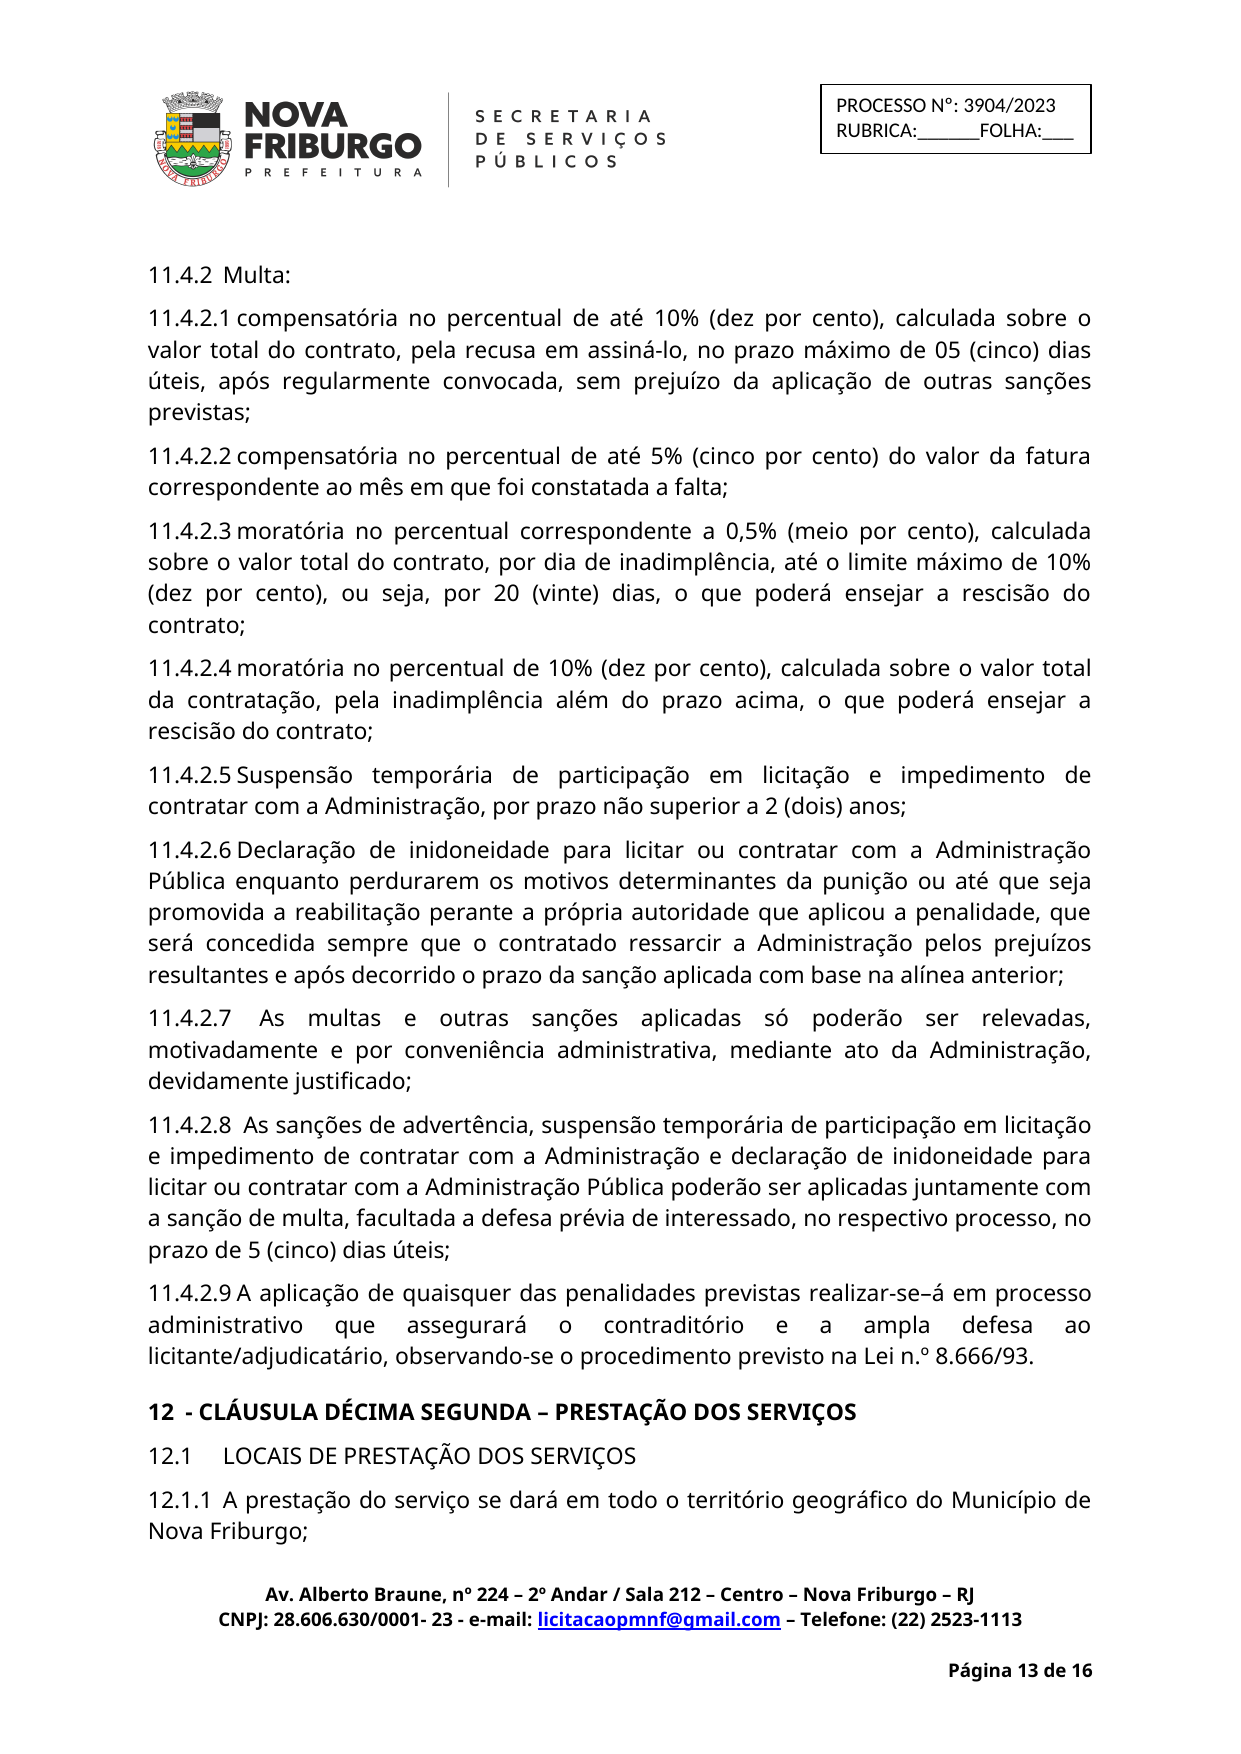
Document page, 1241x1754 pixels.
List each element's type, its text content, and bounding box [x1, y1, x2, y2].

list Declaração de inidoneidade para licitar ou contratar com a Administração Pública enquanto perdurarem os motivos determinantes da punição ou até que seja promovida a reabilitação perante a própria autoridade que aplicou a penalidade, que será concedida sempre que o contratado ressarcir a Administração pelos prejuízos resultantes e após decorrido o prazo da sanção aplicada com base na alínea anterior; [148, 834, 1092, 990]
list - CLÁUSULA DÉCIMA SEGUNDA – PRESTAÇÃO DOS SERVIÇOS [148, 1396, 1092, 1427]
list LOCAIS DE PRESTAÇÃO DOS SERVIÇOS [148, 1440, 1092, 1471]
list A aplicação de quaisquer das penalidades previstas realizar-se–á em processo administrativo que assegurará o contraditório e a ampla defesa ao licitante/adjudicatário, observando-se o procedimento previsto na Lei n.º 8.666/93. [148, 1277, 1092, 1371]
list compensatória no percentual de até 5% (cinco por cento) do valor da fatura correspondente ao mês em que foi constatada a falta; [148, 440, 1092, 502]
list As sanções de advertência, suspensão temporária de participação em licitação e impedimento de contratar com a Administração e declaração de inidoneidade para licitar ou contratar com a Administração Pública poderão ser aplicadas juntamente com a sanção de multa, facultada a defesa prévia de interessado, no respectivo processo, no prazo de 5 (cinco) dias úteis; [148, 1109, 1092, 1265]
list moratória no percentual de 10% (dez por cento), calculada sobre o valor total da contratação, pela inadimplência além do prazo acima, o que poderá ensejar a rescisão do contrato; [148, 652, 1092, 746]
list Multa: [148, 259, 1092, 290]
list As multas e outras sanções aplicadas só poderão ser relevadas, motivadamente e por conveniência administrativa, mediante ato da Administração, devidamente justificado; [148, 1002, 1092, 1096]
list compensatória no percentual de até 10% (dez por cento), calculada sobre o valor total do contrato, pela recusa em assiná-lo, no prazo máximo de 05 (cinco) dias úteis, após regularmente convocada, sem prejuízo da aplicação de outras sanções previstas; [148, 302, 1092, 427]
picture [147, 75, 683, 199]
list A prestação do serviço se dará em todo o território geográfico do Município de Nova Friburgo; [148, 1484, 1092, 1546]
list moratória no percentual correspondente a 0,5% (meio por cento), calculada sobre o valor total do contrato, por dia de inadimplência, até o limite máximo de 10% (dez por cento), ou seja, por 20 (vinte) dias, o que poderá ensejar a rescisão do contrato; [148, 515, 1092, 640]
list Suspensão temporária de participação em licitação e impedimento de contratar com a Administração, por prazo não superior a 2 (dois) anos; [148, 759, 1092, 821]
